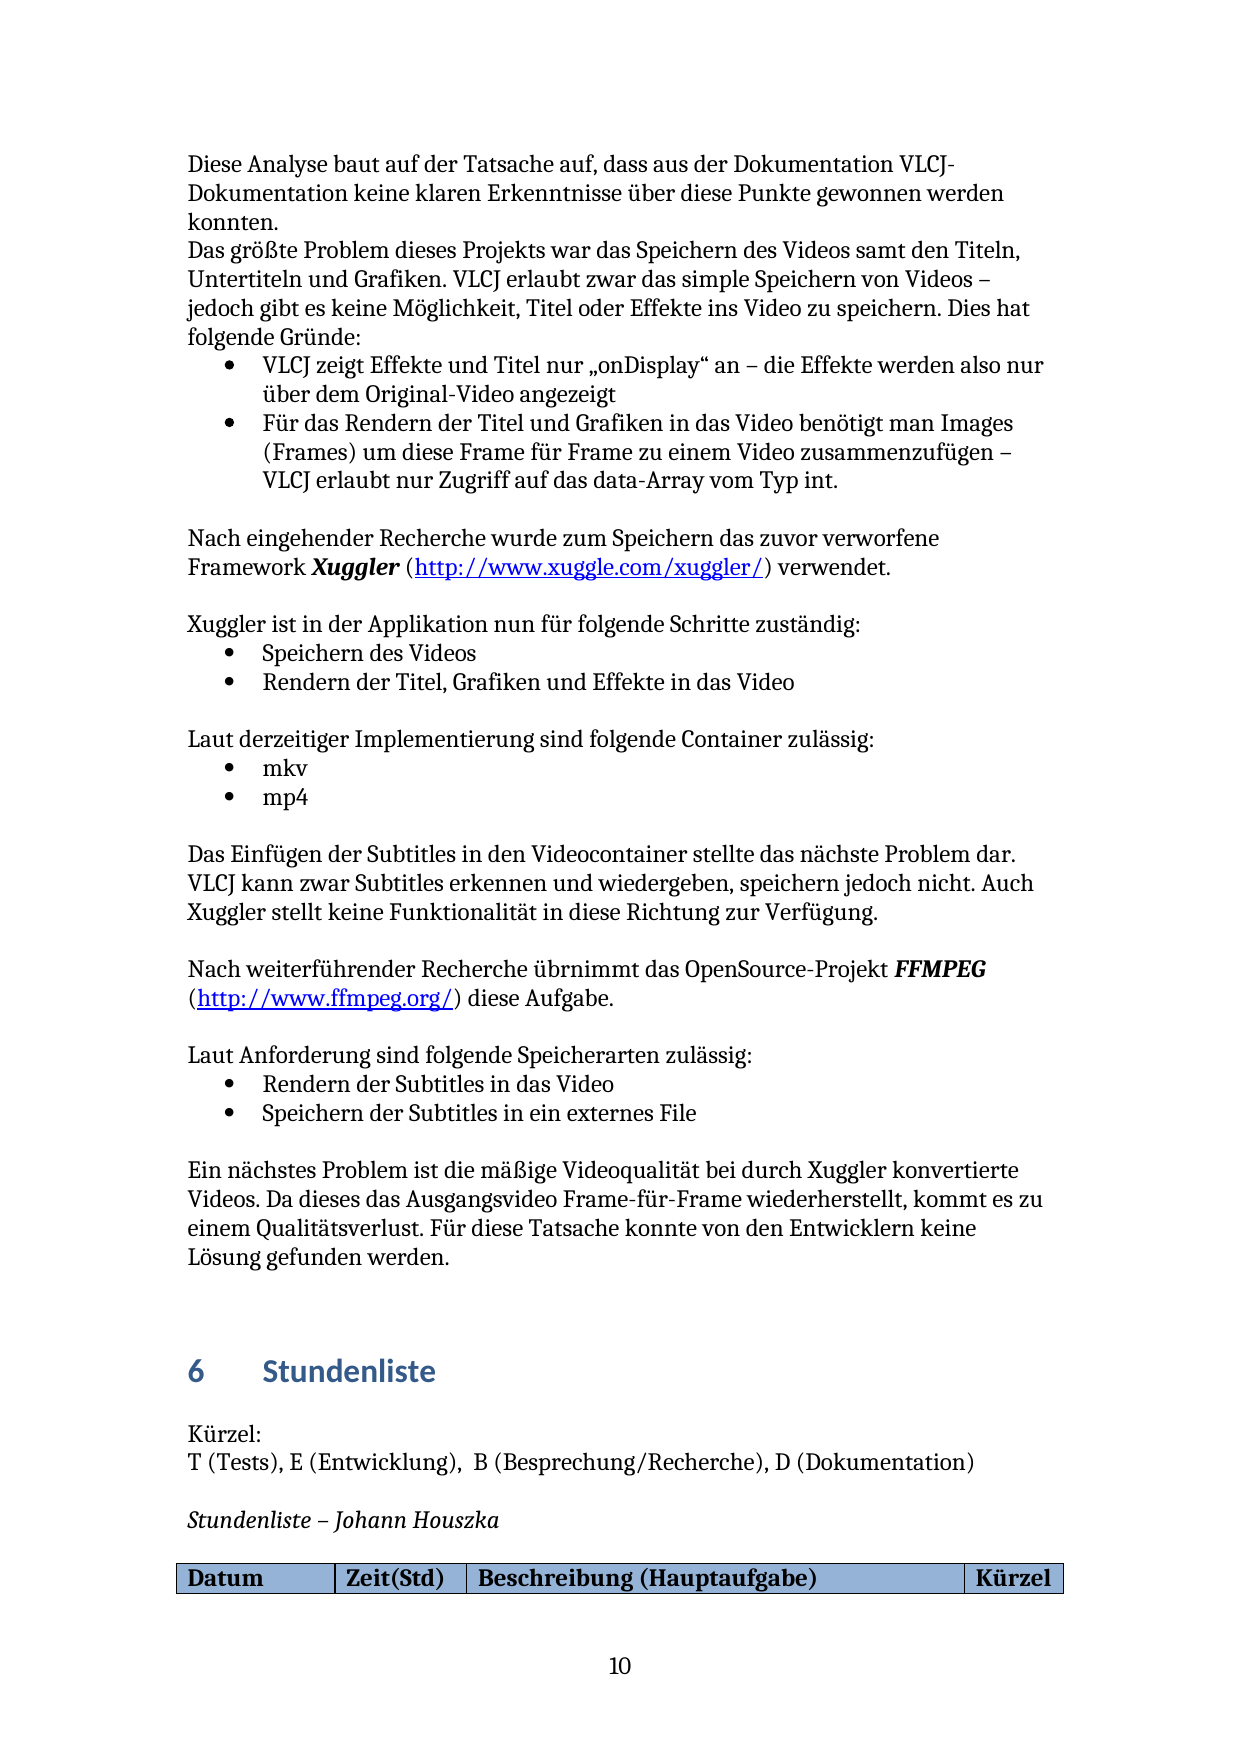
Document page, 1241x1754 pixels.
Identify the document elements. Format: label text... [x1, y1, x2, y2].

text Laut derzeitiger Implementierung sind folgende Container zulässig: [187, 725, 1053, 754]
text Nach weiterführender Recherche übrnimmt das OpenSource-Projekt FFMPEG (http://www.ffmpeg.org/) diese Aufgabe. [187, 955, 1053, 1012]
text Das größte Problem dieses Projekts war das Speichern des Videos samt den Titeln, Untertiteln und Grafiken. VLCJ erlaubt zwar das simple Speichern von Videos – jedoch gibt es keine Möglichkeit, Titel oder Effekte ins Video zu speichern. Dies hat folgende Gründe: [187, 236, 1053, 351]
text T (Tests), E (Entwicklung), B (Besprechung/Recherche), D (Dokumentation) [187, 1448, 1053, 1477]
subtitle Stundenliste [187, 1350, 1053, 1391]
list mkv [225, 754, 1053, 782]
list mp4 [225, 782, 1053, 811]
text Ein nächstes Problem ist die mäßige Videoqualität bei durch Xuggler konvertierte Videos. Da dieses das Ausgangsvideo Frame-für-Frame wiederherstellt, kommt es zu einem Qualitätsverlust. Für diese Tatsache konnte von den Entwicklern keine Lösung gefunden werden. [187, 1156, 1053, 1271]
table_header Beschreibung (Hauptaufgabe) [467, 1564, 964, 1593]
text Kürzel: [187, 1419, 1053, 1448]
list Rendern der Subtitles in das Video [225, 1070, 1053, 1099]
list Rendern der Titel, Grafiken und Effekte in das Video [225, 667, 1053, 696]
table_header Kürzel [965, 1564, 1063, 1593]
list Speichern der Subtitles in ein externes File [225, 1099, 1053, 1127]
list Für das Rendern der Titel und Grafiken in das Video benötigt man Images (Frames) um diese Frame für Frame zu einem Video zusammenzufügen – VLCJ erlaubt nur Zugriff auf das data-Array vom Typ int. [225, 409, 1053, 495]
table_header Zeit(Std) [336, 1564, 466, 1593]
list Speichern des Videos [225, 639, 1053, 667]
text Nach eingehender Recherche wurde zum Speichern das zuvor verworfene Framework Xuggler (http://www.xuggle.com/xuggler/) verwendet. [187, 524, 1053, 581]
table_header Datum [177, 1564, 334, 1593]
list VLCJ zeigt Effekte und Titel nur „onDisplay“ an – die Effekte werden also nur über dem Original-Video angezeigt [225, 351, 1053, 409]
text Das Einfügen der Subtitles in den Videocontainer stellte das nächste Problem dar. VLCJ kann zwar Subtitles erkennen und wiedergeben, speichern jedoch nicht. Auch Xuggler stellt keine Funktionalität in diese Richtung zur Verfügung. [187, 840, 1053, 926]
text Xuggler ist in der Applikation nun für folgende Schritte zuständig: [187, 610, 1053, 639]
text Diese Analyse baut auf der Tatsache auf, dass aus der Dokumentation VLCJ-Dokumentation keine klaren Erkenntnisse über diese Punkte gewonnen werden konnten. [187, 150, 1053, 236]
text Stundenliste – Johann Houszka [187, 1506, 1053, 1534]
text Laut Anforderung sind folgende Speicherarten zulässig: [187, 1041, 1053, 1070]
